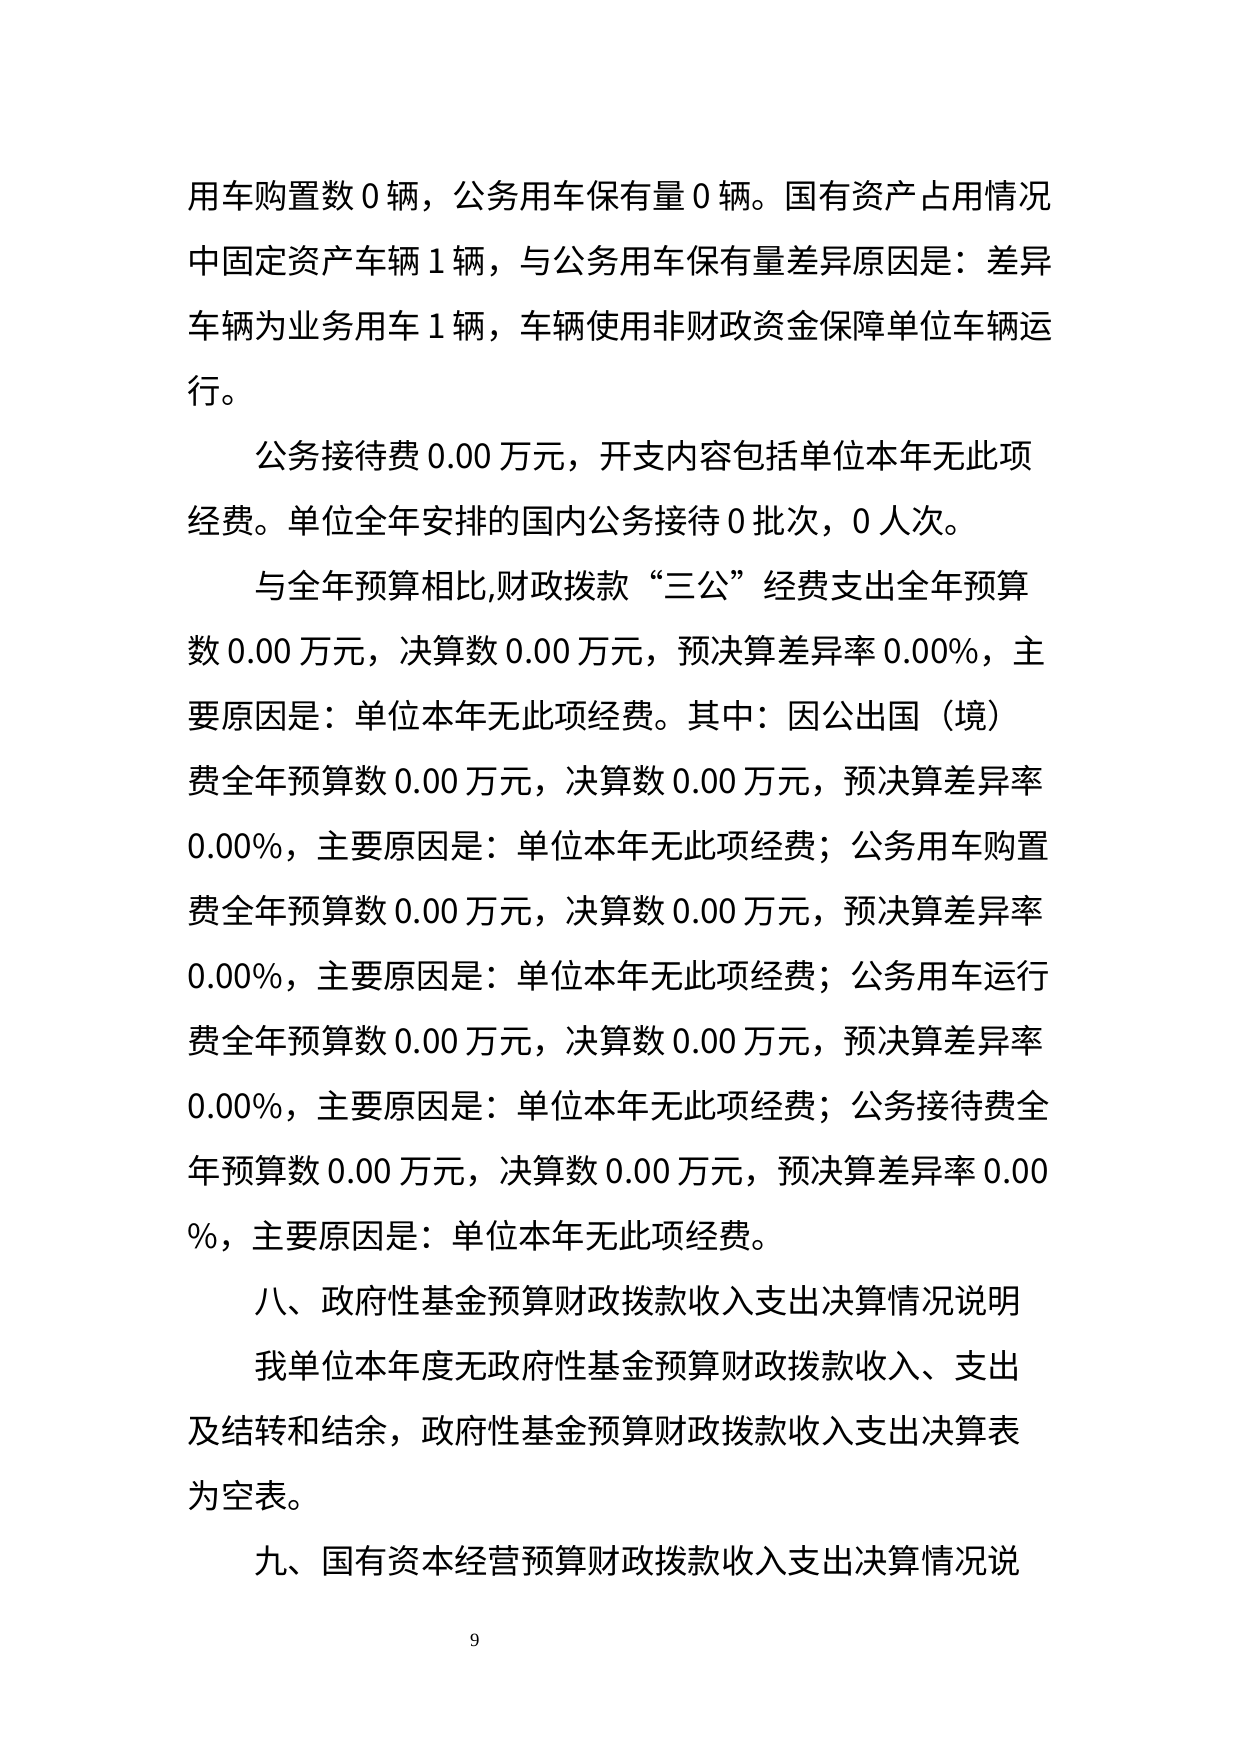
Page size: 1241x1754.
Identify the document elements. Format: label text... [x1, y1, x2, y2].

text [187, 162, 1053, 422]
text 与全年预算相比,财政拨款“三公”经费支出全年预算数0.00万元，决算数0.00万元，预决算差异率0.00%，主要原因是：单位本年无此项经费。其中：因公出国（境）费全年预算数0.00万元，决算数0.00万元，预决算差异率0.00%，主要原因是：单位本年无此项经费；公务用车购置费全年预算数0.00万元，决算数0.00万元，预决算差异率0.00%，主要原因是：单位本年无此项经费；公务用车运行费全年预算数0.00万元，决算数0.00万元，预决算差异率0.00%，主要原因是：单位本年无此项经费；公务接待费全年预算数0.00万元，决算数0.00万元，预决算差异率0.00%，主要原因是：单位本年无此项经费。 [187, 552, 1053, 1267]
text 八、政府性基金预算财政拨款收入支出决算情况说明 [187, 1267, 1053, 1332]
text 我单位本年度无政府性基金预算财政拨款收入、支出及结转和结余，政府性基金预算财政拨款收入支出决算表为空表。 [187, 1332, 1053, 1527]
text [187, 1527, 1053, 1592]
text 公务接待费0.00万元，开支内容包括单位本年无此项经费。单位全年安排的国内公务接待0批次，0人次。 [187, 422, 1053, 552]
